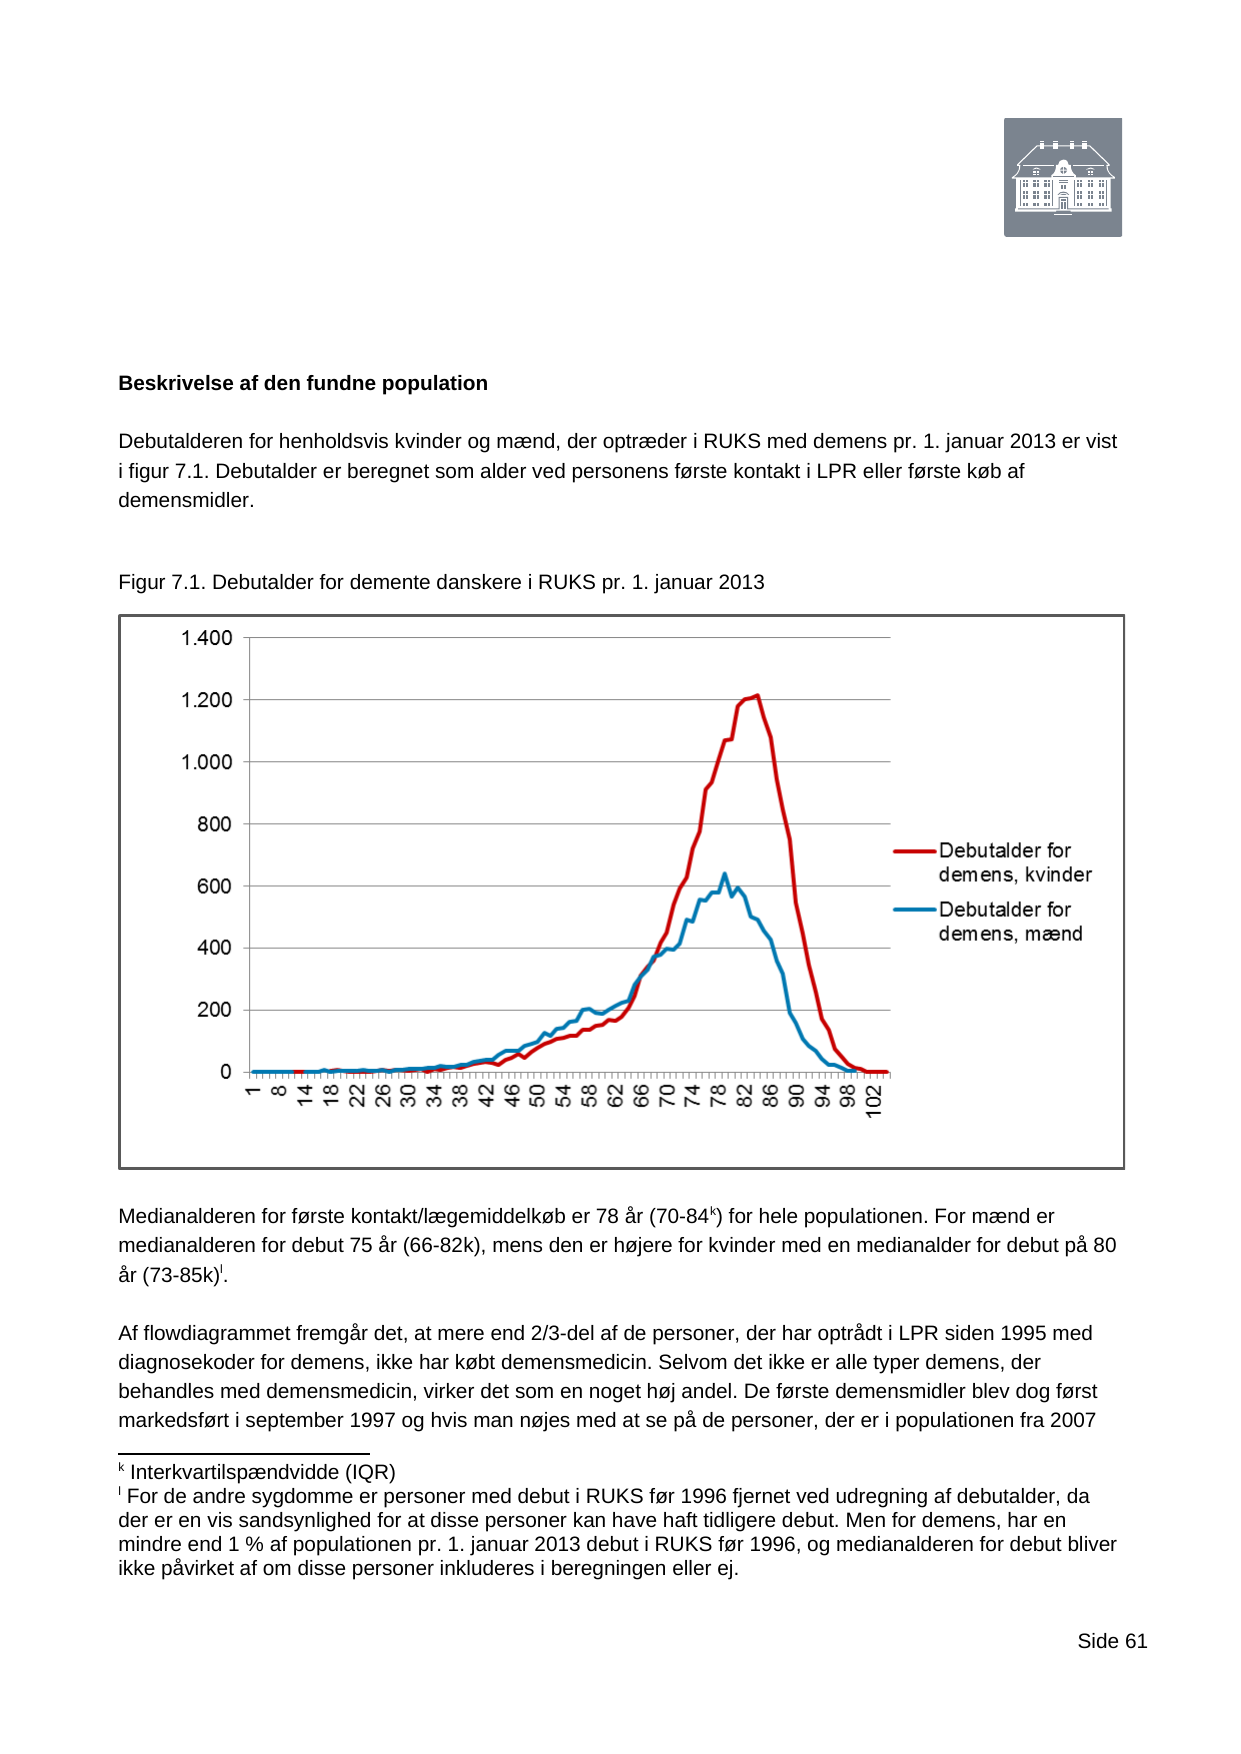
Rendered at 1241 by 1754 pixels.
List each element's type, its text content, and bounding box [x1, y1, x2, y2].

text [118, 1316, 1122, 1432]
text Debutalderen for henholdsvis kvinder og mænd, der optræder i RUKS med demens pr. 1. januar 2013 er vist i figur 7.1. Debutalder er beregnet som alder ved personens første kontakt i LPR eller første køb af demensmidler. [118, 424, 1122, 512]
picture [118, 614, 1126, 1170]
text Figur 7.1. Debutalder for demente danskere i RUKS pr. 1. januar 2013 [118, 570, 1122, 594]
subtitle Beskrivelse af den fundne population [118, 366, 1122, 395]
text Medianalderen for første kontakt/lægemiddelkøb er 78 år (70-84) for hele populationen. For mænd er medianalderen for debut 75 år (66-82k), mens den er højere for kvinder med en medianalder for debut på 80 år (73-85k). [118, 1199, 1122, 1286]
